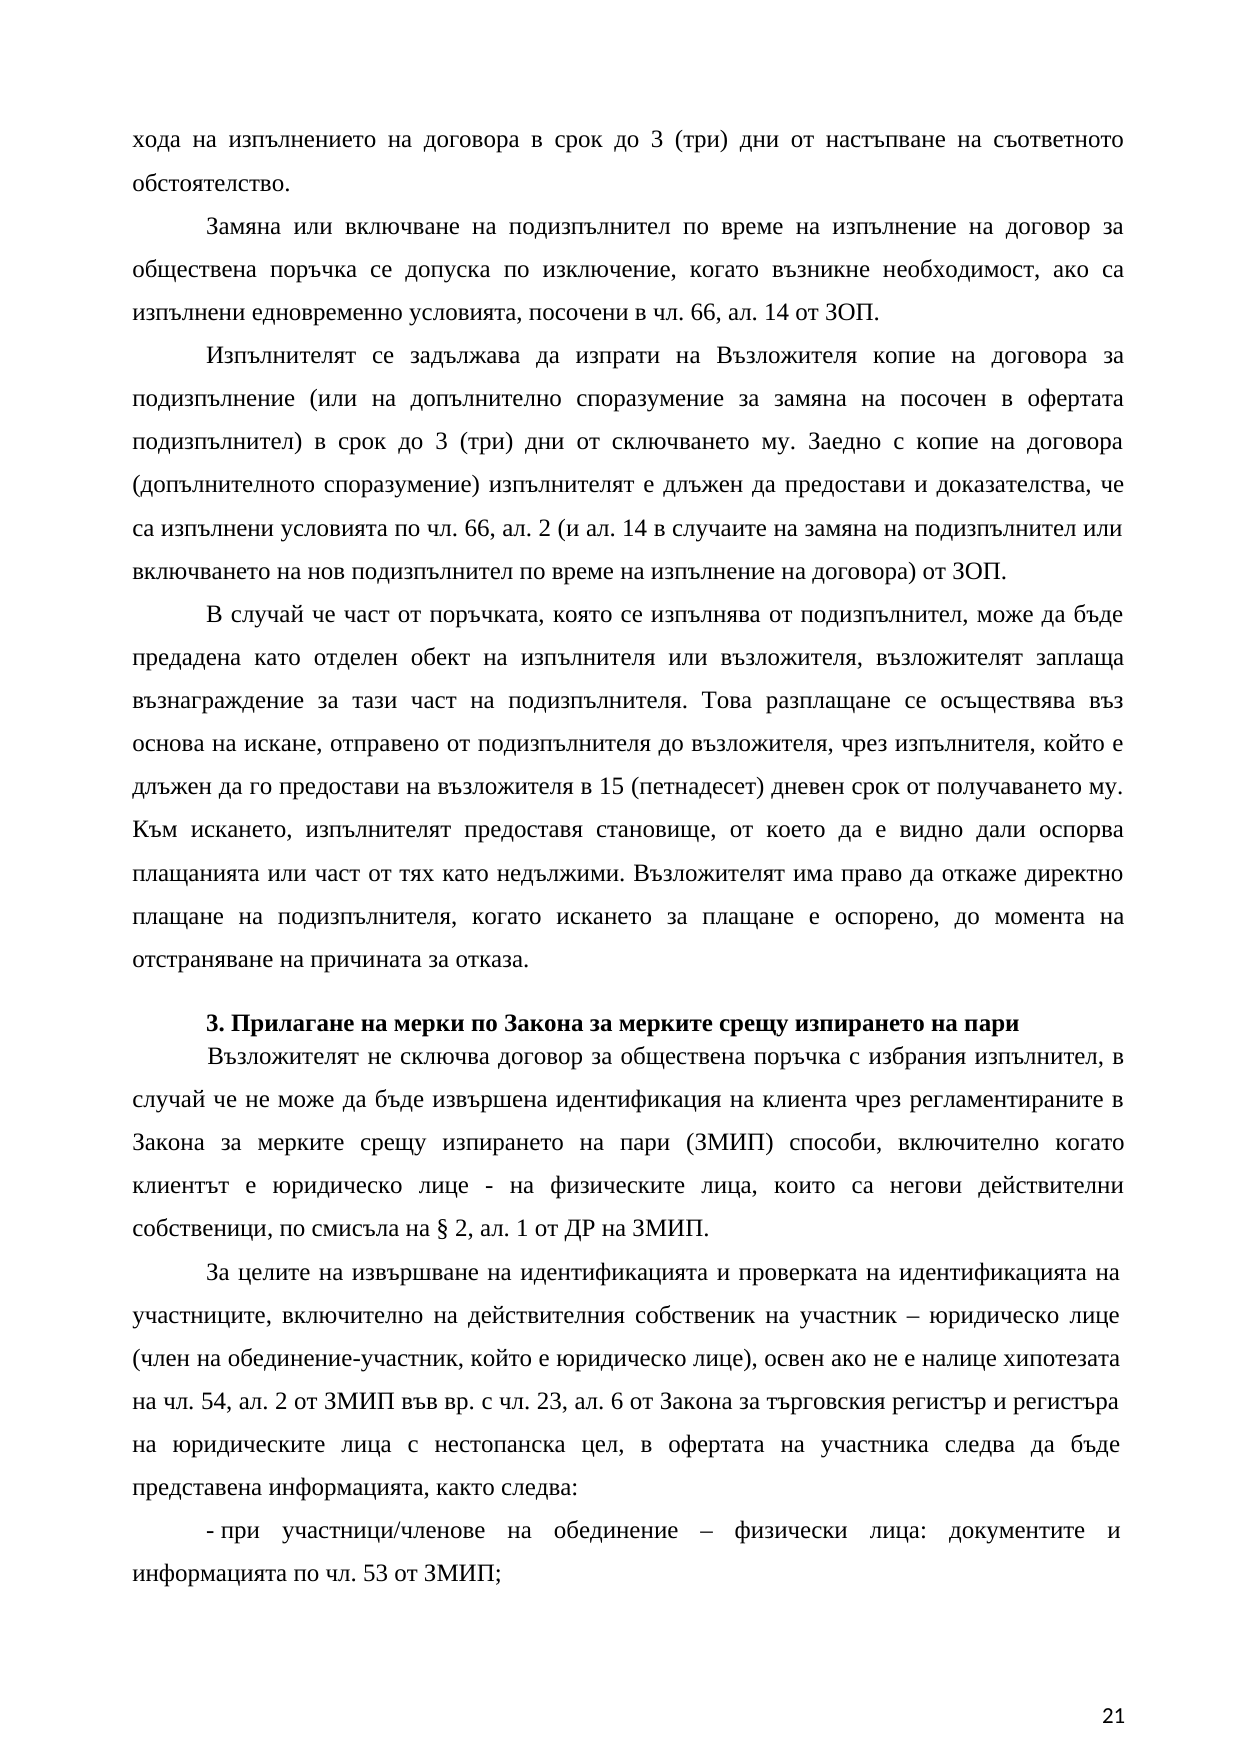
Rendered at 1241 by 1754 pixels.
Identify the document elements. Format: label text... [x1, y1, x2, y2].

text За целите на извършване на идентификацията и проверката на идентификацията на участниците, включително на действителния собственик на участник – юридическо лице (член на обединение-участник, който е юридическо лице), освен ако не е налице хипотезата на чл. 54, ал. 2 от ЗМИП във вр. с чл. 23, ал. 6 от Закона за търговския регистър и регистъра на юридическите лица с нестопанска цел, в офертата на участника следва да бъде представена информацията, както следва: [132, 1257, 1121, 1501]
text Възложителят не сключва договор за обществена поръчка с избрания изпълнител, в случай че не може да бъде извършена идентификация на клиента чрез регламентираните в Закона за мерките срещу изпирането на пари (ЗМИП) способи, включително когато клиентът е юридическо лице - на физическите лица, които са негови действителни собственици, по смисъла на § 2, ал. 1 от ДР на ЗМИП. [132, 1041, 1125, 1242]
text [132, 124, 1125, 196]
text - при участници/членове на обединение – физически лица: документите и информацията по чл. 53 от ЗМИП; [132, 1515, 1121, 1587]
text В случай че част от поръчката, която се изпълнява от подизпълнител, може да бъде предадена като отделен обект на изпълнителя или възложителя, възложителят заплаща възнаграждение за тази част на подизпълнителя. Това разплащане се осъществява въз основа на искане, отправено от подизпълнителя до възложителя, чрез изпълнителя, който е длъжен да го предостави на възложителя в 15 (петнадесет) дневен срок от получаването му. Към искането, изпълнителят предоставя становище, от което да е видно дали оспорва плащанията или част от тях като недължими. Възложителят има право да откаже директно плащане на подизпълнителя, когато искането за плащане е оспорено, до момента на отстраняване на причината за отказа. [132, 599, 1125, 973]
text Замяна или включване на подизпълнител по време на изпълнение на договор за обществена поръчка се допуска по изключение, когато възникне необходимост, ако са изпълнени едновременно условията, посочени в чл. 66, ал. 14 от ЗОП. [132, 211, 1125, 326]
subtitle 3. Прилагане на мерки по Закона за мерките срещу изпирането на пари [132, 1008, 1125, 1037]
text Изпълнителят се задължава да изпрати на Възложителя копие на договора за подизпълнение (или на допълнително споразумение за замяна на посочен в офертата подизпълнител) в срок до 3 (три) дни от сключването му. Заедно с копие на договора (допълнителното споразумение) изпълнителят е длъжен да предостави и доказателства, че са изпълнени условията по чл. 66, ал. 2 (и ал. 14 в случаите на замяна на подизпълнител или включването на нов подизпълнител по време на изпълнение на договора) от ЗОП. [132, 340, 1125, 584]
